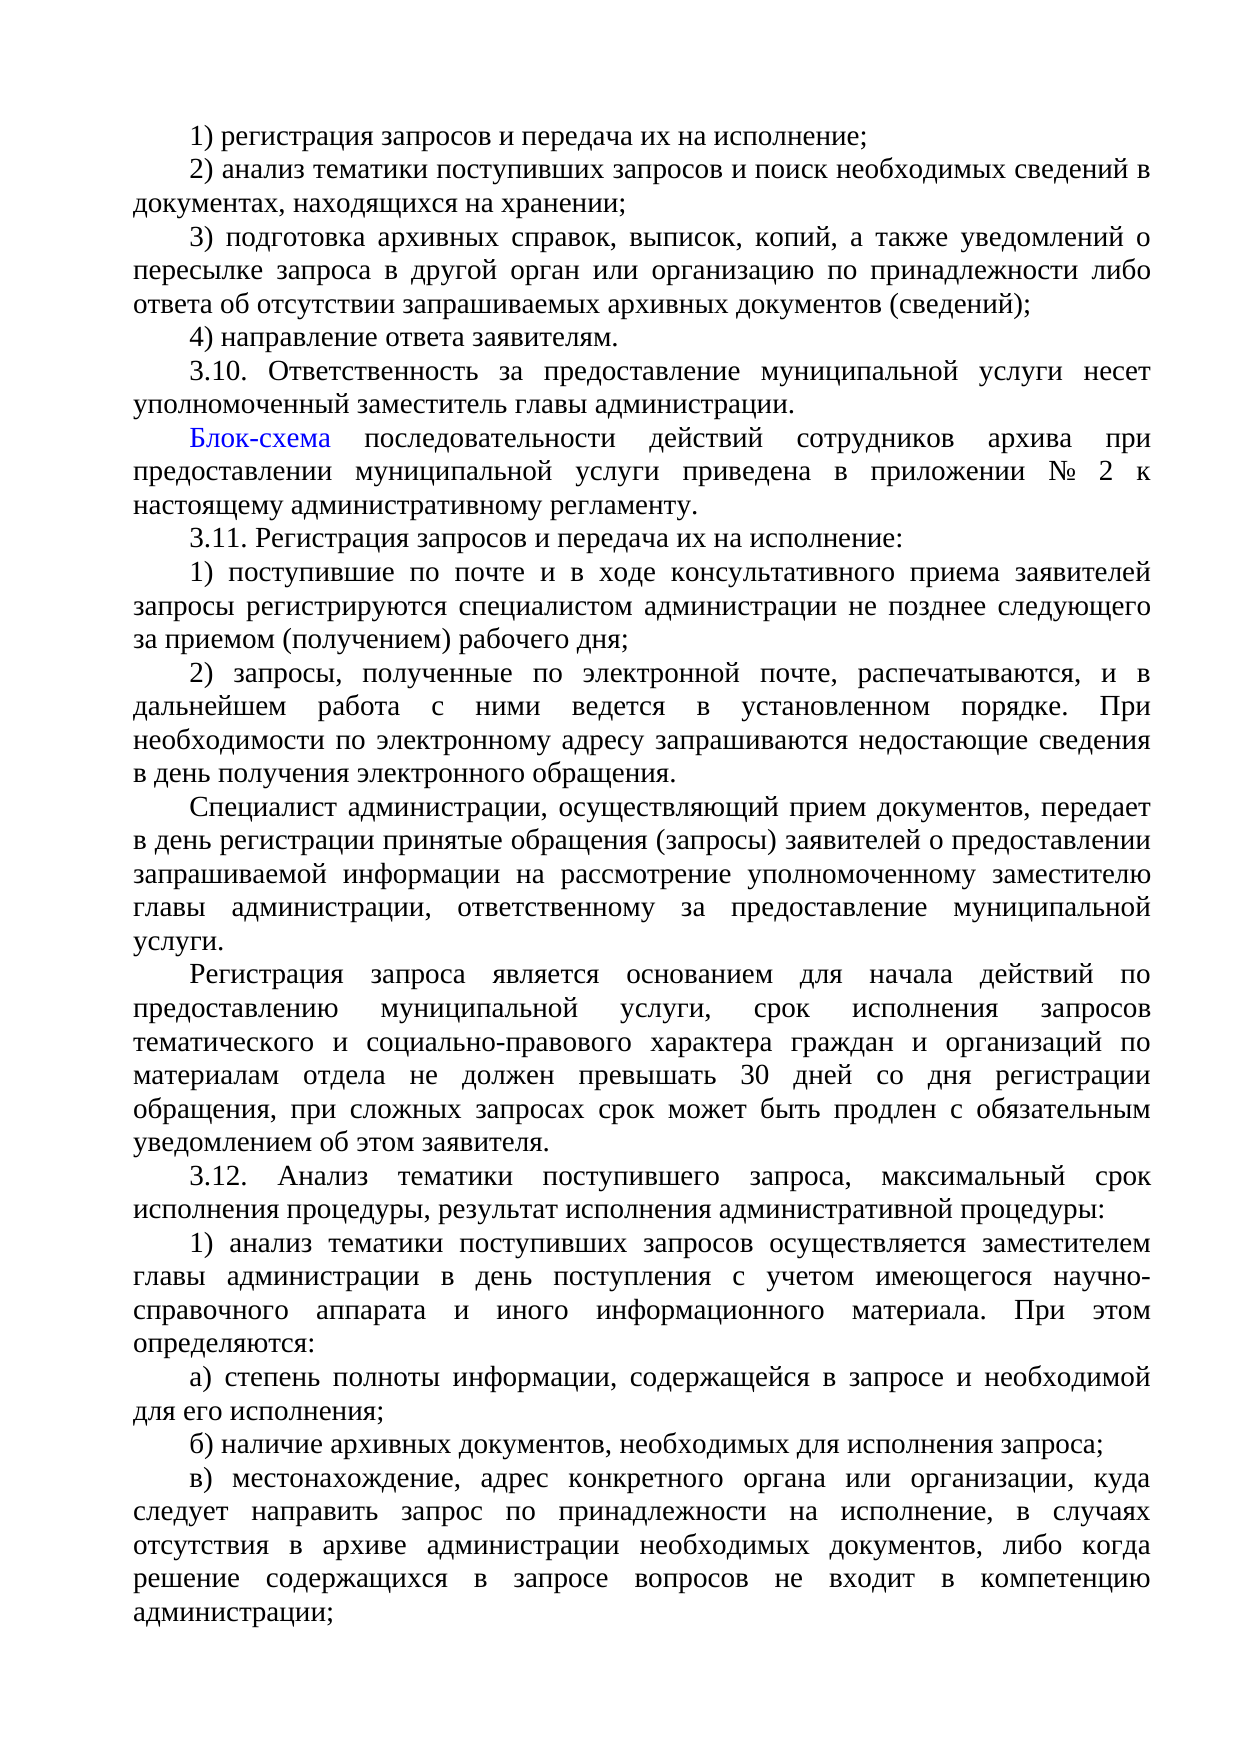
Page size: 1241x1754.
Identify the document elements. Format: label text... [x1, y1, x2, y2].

text в) местонахождение, адрес конкретного органа или организации, куда следует направить запрос по принадлежности на исполнение, в случаях отсутствия в архиве администрации необходимых документов, либо когда решение содержащихся в запросе вопросов не входит в компетенцию администрации; [133, 1460, 1152, 1627]
text 2) анализ тематики поступивших запросов и поиск необходимых сведений в документах, находящихся на хранении; [133, 152, 1152, 219]
text 1) поступившие по почте и в ходе консультативного приема заявителей запросы регистрируются специалистом администрации не позднее следующего за приемом (получением) рабочего дня; [133, 554, 1152, 655]
text 3) подготовка архивных справок, выписок, копий, а также уведомлений о пересылке запроса в другой орган или организацию по принадлежности либо ответа об отсутствии запрашиваемых архивных документов (сведений); [133, 219, 1152, 319]
text б) наличие архивных документов, необходимых для исполнения запроса; [133, 1426, 1152, 1460]
text Специалист администрации, осуществляющий прием документов, передает в день регистрации принятые обращения (запросы) заявителей о предоставлении запрашиваемой информации на рассмотрение уполномоченному заместителю главы администрации, ответственному за предоставление муниципальной услуги. [133, 789, 1152, 957]
text 3.11. Регистрация запросов и передача их на исполнение: [133, 521, 1152, 554]
text Регистрация запроса является основанием для начала действий по предоставлению муниципальной услуги, срок исполнения запросов тематического и социально-правового характера граждан и организаций по материалам отдела не должен превышать 30 дней со дня регистрации обращения, при сложных запросах срок может быть продлен с обязательным уведомлением об этом заявителя. [133, 957, 1152, 1158]
text 2) запросы, полученные по электронной почте, распечатываются, и в дальнейшем работа с ними ведется в установленном порядке. При необходимости по электронному адресу запрашиваются недостающие сведения в день получения электронного обращения. [133, 655, 1152, 789]
text а) степень полноты информации, содержащейся в запросе и необходимой для его исполнения; [133, 1359, 1152, 1426]
text 3.12. Анализ тематики поступившего запроса, максимальный срок исполнения процедуры, результат исполнения административной процедуры: [133, 1158, 1152, 1225]
text 3.10. Ответственность за предоставление муниципальной услуги несет уполномоченный заместитель главы администрации. [133, 353, 1152, 420]
text 4) направление ответа заявителям. [133, 319, 1152, 353]
text 1) регистрация запросов и передача их на исполнение; [133, 118, 1152, 152]
text 1) анализ тематики поступивших запросов осуществляется заместителем главы администрации в день поступления с учетом имеющегося научно-справочного аппарата и иного информационного материала. При этом определяются: [133, 1225, 1152, 1359]
text Блок-схема последовательности действий сотрудников архива при предоставлении муниципальной услуги приведена в приложении № 2 к настоящему административному регламенту. [133, 420, 1152, 521]
